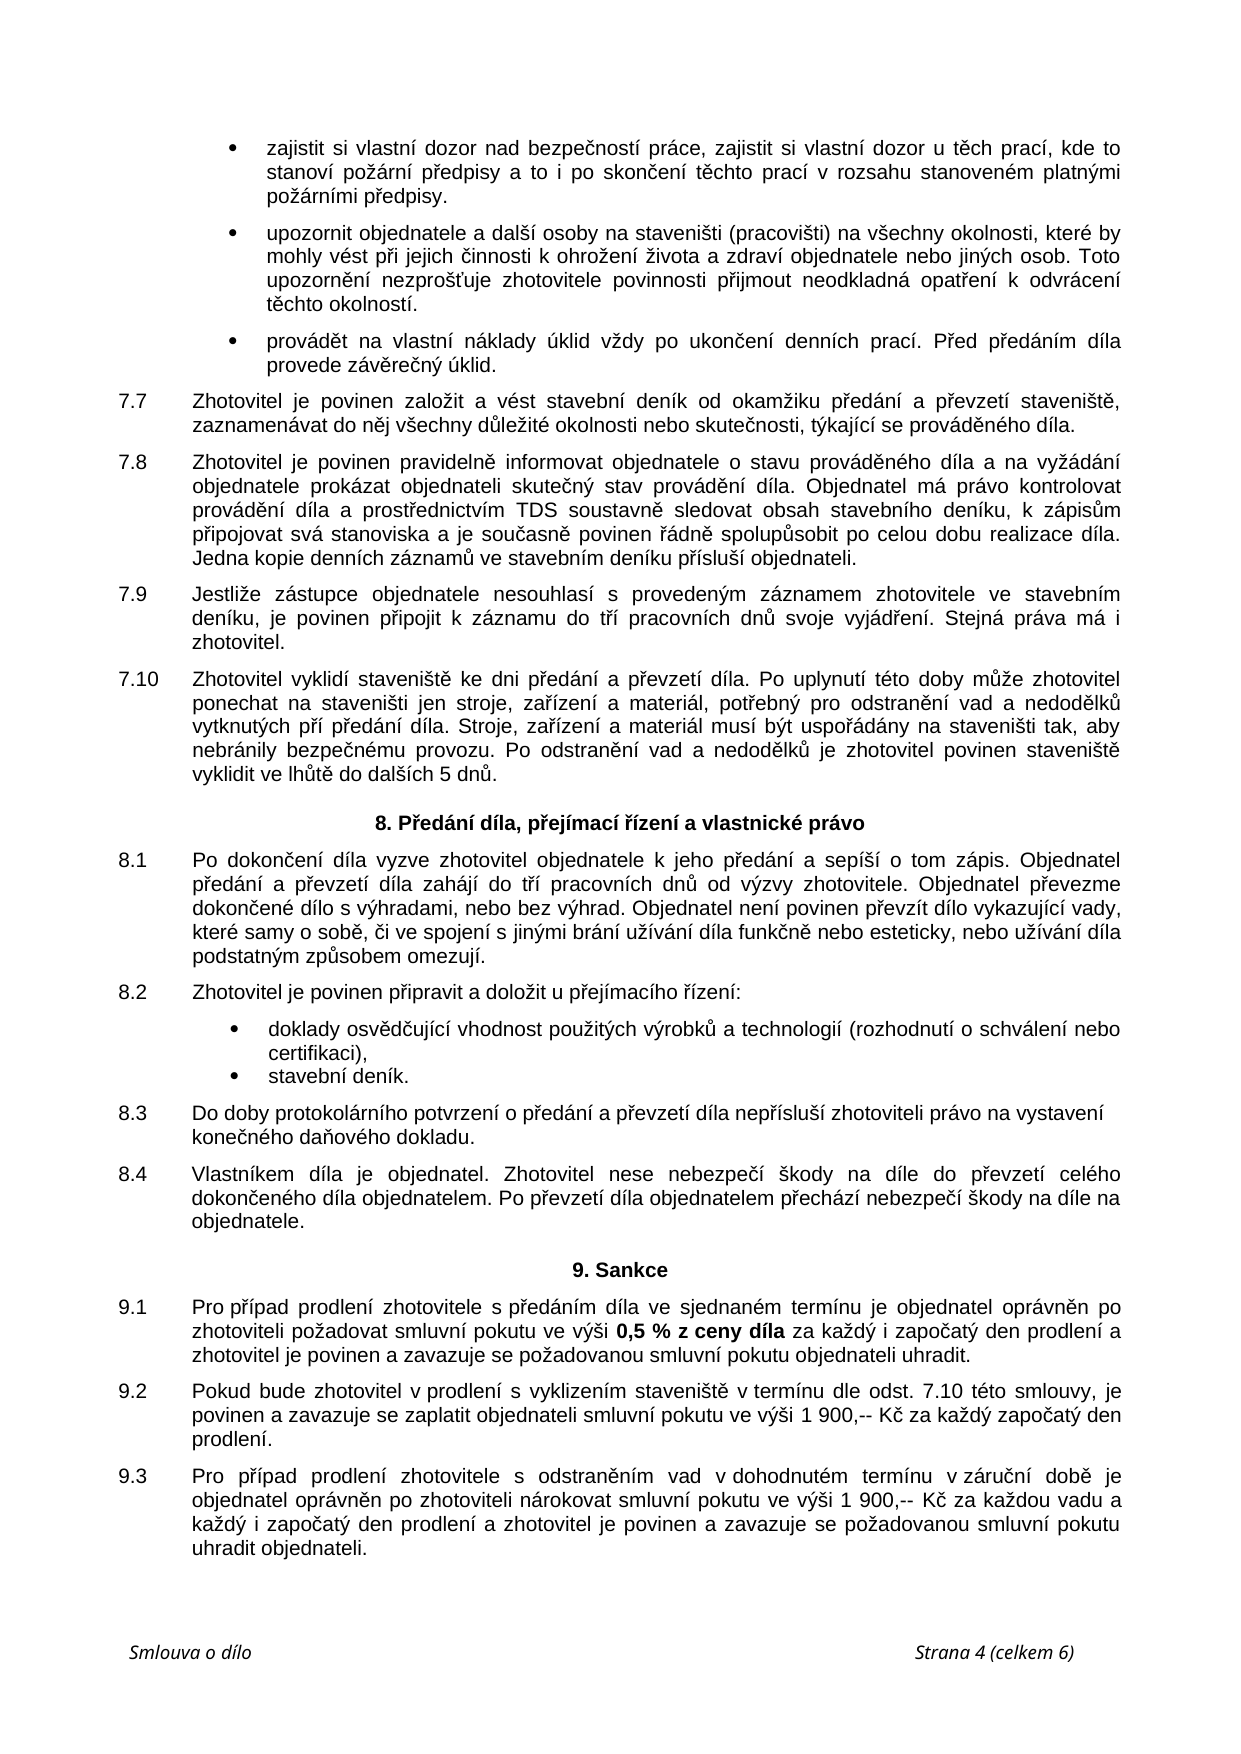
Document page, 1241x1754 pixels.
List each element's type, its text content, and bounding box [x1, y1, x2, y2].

text 9.2 Pokud bude zhotovitel v prodlení s vyklizením staveniště v termínu dle odst. 7.10 této smlouvy, je povinen a zavazuje se zaplatit objednateli smluvní pokutu ve výši 1 900,-- Kč za každý započatý den prodlení. [118, 1379, 1122, 1451]
list Po dokončení díla vyzve zhotovitel objednatele k jeho předání a sepíší o tom zápis. Objednatel předání a převzetí díla zahájí do tří pracovních dnů od výzvy zhotovitele. Objednatel převezme dokončené dílo s výhradami, nebo bez výhrad. Objednatel není povinen převzít dílo vykazující vady, které samy o sobě, či ve spojení s jinými brání užívání díla funkčně nebo esteticky, nebo užívání díla podstatným způsobem omezují. [118, 848, 1122, 967]
list provádět na vlastní náklady úklid vždy po ukončení denních prací. Před předáním díla provede závěrečný úklid. [229, 329, 1122, 377]
list doklady osvědčující vhodnost použitých výrobků a technologií (rozhodnutí o schválení nebo certifikaci), [231, 1016, 1122, 1064]
text 9.1 Pro případ prodlení zhotovitele s předáním díla ve sjednaném termínu je objednatel oprávněn po zhotoviteli požadovat smluvní pokutu ve výši 0,5 % z ceny díla za každý i započatý den prodlení a zhotovitel je povinen a zavazuje se požadovanou smluvní pokutu objednateli uhradit. [118, 1295, 1122, 1367]
text 9.3 Pro případ prodlení zhotovitele s odstraněním vad v dohodnutém termínu v záruční době je objednatel oprávněn po zhotoviteli nárokovat smluvní pokutu ve výši 1 900,-- Kč za každou vadu a každý i započatý den prodlení a zhotovitel je povinen a zavazuje se požadovanou smluvní pokutu uhradit objednateli. [118, 1463, 1122, 1559]
list zajistit si vlastní dozor nad bezpečností práce, zajistit si vlastní dozor u těch prací, kde to stanoví požární předpisy a to i po skončení těchto prací v rozsahu stanoveném platnými požárními předpisy. [229, 136, 1122, 208]
text 8.4 Vlastníkem díla je objednatel. Zhotovitel nese nebezpečí škody na díle do převzetí celého dokončeného díla objednatelem. Po převzetí díla objednatelem přechází nebezpečí škody na díle na objednatele. [118, 1161, 1122, 1233]
text 8. Předání díla, přejímací řízení a vlastnické právo [118, 811, 1122, 835]
list stavební deník. [231, 1064, 1122, 1088]
text 7.7 Zhotovitel je povinen založit a vést stavební deník od okamžiku předání a převzetí staveniště, zaznamenávat do něj všechny důležité okolnosti nebo skutečnosti, týkající se prováděného díla. [118, 389, 1122, 437]
text 9. Sankce [118, 1258, 1122, 1282]
text 7.10 Zhotovitel vyklidí staveniště ke dni předání a převzetí díla. Po uplynutí této doby může zhotovitel ponechat na staveništi jen stroje, zařízení a materiál, potřebný pro odstranění vad a nedodělků vytknutých pří předání díla. Stroje, zařízení a materiál musí být uspořádány na staveništi tak, aby nebránily bezpečnému provozu. Po odstranění vad a nedodělků je zhotovitel povinen staveniště vyklidit ve lhůtě do dalších 5 dnů. [118, 666, 1122, 786]
text 7.9 Jestliže zástupce objednatele nesouhlasí s provedeným záznamem zhotovitele ve stavebním deníku, je povinen připojit k záznamu do tří pracovních dnů svoje vyjádření. Stejná práva má i zhotovitel. [118, 582, 1122, 654]
list upozornit objednatele a další osoby na staveništi (pracovišti) na všechny okolnosti, které by mohly vést při jejich činnosti k ohrožení života a zdraví objednatele nebo jiných osob. Toto upozornění nezprošťuje zhotovitele povinnosti přijmout neodkladná opatření k odvrácení těchto okolností. [229, 220, 1122, 316]
text 8.2 Zhotovitel je povinen připravit a doložit u přejímacího řízení: [118, 980, 1122, 1004]
text 7.8 Zhotovitel je povinen pravidelně informovat objednatele o stavu prováděného díla a na vyžádání objednatele prokázat objednateli skutečný stav provádění díla. Objednatel má právo kontrolovat provádění díla a prostřednictvím TDS soustavně sledovat obsah stavebního deníku, k zápisům připojovat svá stanoviska a je současně povinen řádně spolupůsobit po celou dobu realizace díla. Jedna kopie denních záznamů ve stavebním deníku přísluší objednateli. [118, 450, 1122, 569]
text 8.3 Do doby protokolárního potvrzení o předání a převzetí díla nepřísluší zhotoviteli právo na vystavení konečného daňového dokladu. [118, 1101, 1122, 1149]
